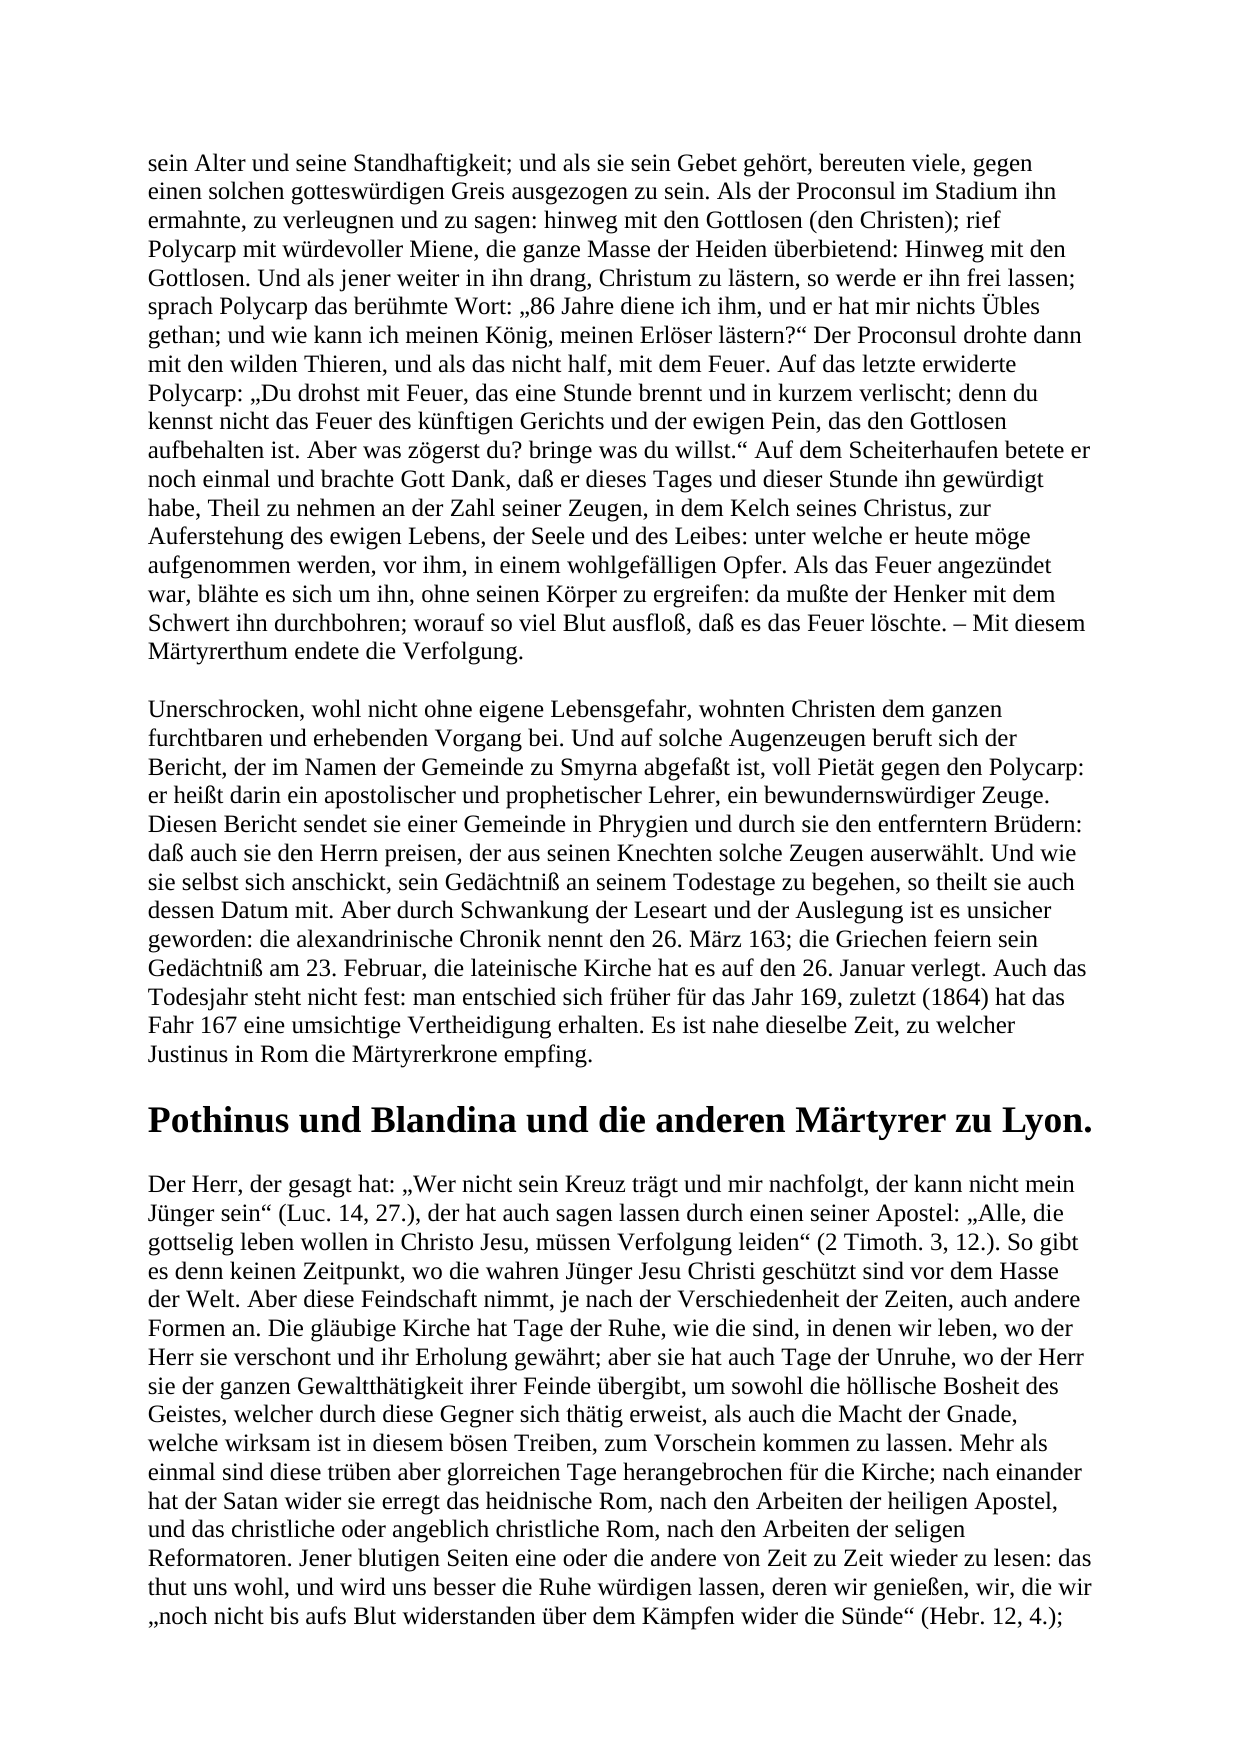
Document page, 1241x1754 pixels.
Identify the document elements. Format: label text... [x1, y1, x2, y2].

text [148, 148, 1093, 665]
subtitle Pothinus und Blandina und die anderen Märtyrer zu Lyon. [148, 1097, 1093, 1140]
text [148, 1169, 1093, 1629]
text Unerschrocken, wohl nicht ohne eigene Lebensgefahr, wohnten Christen dem ganzen furchtbaren und erhebenden Vorgang bei. Und auf solche Augenzeugen beruft sich der Bericht, der im Namen der Gemeinde zu Smyrna abgefaßt ist, voll Pietät gegen den Polycarp: er heißt darin ein apostolischer und prophetischer Lehrer, ein bewundernswürdiger Zeuge. Diesen Bericht sendet sie einer Gemeinde in Phrygien und durch sie den entferntern Brüdern: daß auch sie den Herrn preisen, der aus seinen Knechten solche Zeugen auserwählt. Und wie sie selbst sich anschickt, sein Gedächtniß an seinem Todestage zu begehen, so theilt sie auch dessen Datum mit. Aber durch Schwankung der Leseart und der Auslegung ist es unsicher geworden: die alexandrinische Chronik nennt den 26. März 163; die Griechen feiern sein Gedächtniß am 23. Februar, die lateinische Kirche hat es auf den 26. Januar verlegt. Auch das Todesjahr steht nicht fest: man entschied sich früher für das Jahr 169, zuletzt (1864) hat das Fahr 167 eine umsichtige Vertheidigung erhalten. Es ist nahe dieselbe Zeit, zu welcher Justinus in Rom die Märtyrerkrone empfing. [148, 694, 1093, 1068]
